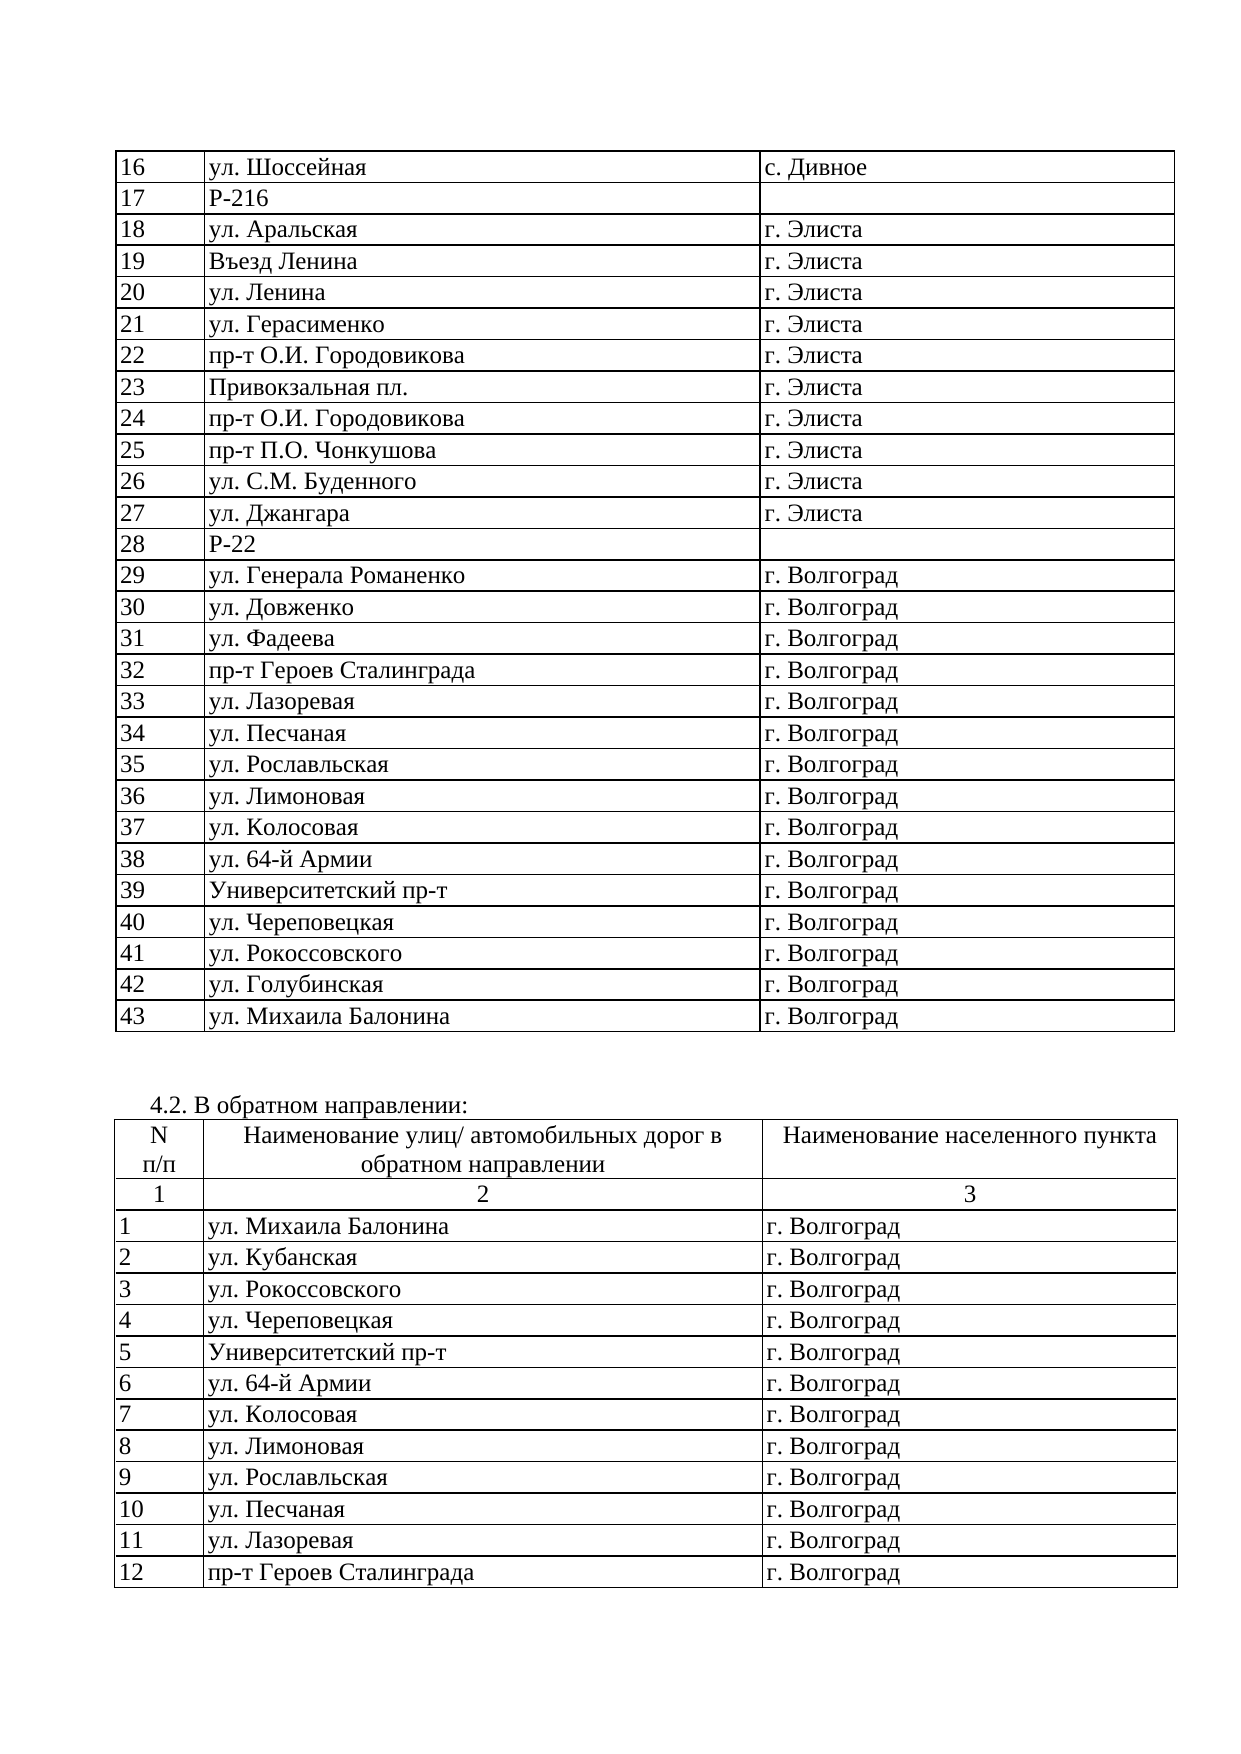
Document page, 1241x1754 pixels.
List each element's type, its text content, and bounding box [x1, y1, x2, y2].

table_cell г. Волгоград [761, 1001, 1174, 1031]
table_cell г. Волгоград [763, 1366, 1177, 1398]
table_cell 40 [117, 907, 204, 936]
table_cell с. Дивное [761, 152, 1174, 181]
table_cell г. Волгоград [761, 938, 1174, 968]
table_cell 5 [115, 1336, 203, 1366]
table_cell г. Волгоград [763, 1461, 1177, 1492]
table_cell г. Элиста [761, 372, 1174, 402]
table_cell ул. Рокоссовского [204, 1274, 762, 1303]
table_cell Привокзальная пл. [205, 372, 759, 402]
table_cell 11 [115, 1525, 203, 1555]
table_cell 30 [117, 592, 204, 622]
table_cell ул. Лазоревая [205, 686, 759, 716]
table_cell ул. 64-й Армии [205, 844, 759, 873]
table_cell ул. Довженко [205, 592, 759, 622]
table_cell ул. Рославльская [204, 1462, 762, 1492]
table_cell г. Элиста [761, 466, 1174, 496]
table_header N п/п [115, 1120, 203, 1178]
table_cell ул. Рокоссовского [205, 938, 759, 968]
table_cell 4 [115, 1305, 203, 1335]
table_cell г. Волгоград [761, 875, 1174, 905]
table_cell ул. Рославльская [205, 749, 759, 779]
table_cell 7 [115, 1399, 203, 1429]
table_cell 20 [117, 277, 204, 307]
table_cell г. Элиста [761, 215, 1174, 244]
table_cell 3 [115, 1273, 203, 1303]
table_cell г. Волгоград [761, 781, 1174, 811]
table_cell 26 [117, 466, 204, 496]
table_cell ул. Генерала Романенко [205, 561, 759, 590]
table_cell ул. Герасименко [205, 309, 759, 339]
table_cell г. Элиста [761, 403, 1174, 433]
table_cell г. Элиста [761, 277, 1174, 307]
table_cell 1 [115, 1210, 203, 1241]
table_cell ул. Михаила Балонина [204, 1211, 762, 1241]
table_cell ул. Колосовая [205, 812, 759, 842]
table_cell 17 [117, 183, 204, 213]
table_cell ул. Ленина [205, 277, 759, 307]
table_cell ул. Голубинская [205, 970, 759, 999]
table_cell г. Волгоград [763, 1555, 1177, 1587]
table_cell 36 [117, 781, 204, 811]
table_cell пр-т Героев Сталинграда [205, 655, 759, 685]
table_cell ул. Колосовая [204, 1400, 762, 1429]
table_cell 16 [117, 152, 204, 181]
table_cell Р-22 [205, 529, 759, 559]
table_cell г. Волгоград [763, 1429, 1177, 1461]
table_cell ул. Джангара [205, 498, 759, 527]
table_cell 35 [117, 749, 204, 779]
table_cell 12 [115, 1556, 203, 1587]
table_cell г. Элиста [761, 309, 1174, 339]
table_cell г. Волгоград [763, 1524, 1177, 1555]
table_cell г. Элиста [761, 340, 1174, 370]
table_cell г. Волгоград [763, 1335, 1177, 1366]
table_cell г. Элиста [761, 435, 1174, 464]
table_cell 42 [117, 970, 204, 999]
table_cell 8 [115, 1430, 203, 1461]
table_cell г. Волгоград [761, 655, 1174, 685]
table_cell 38 [117, 844, 204, 873]
table_cell пр-т П.О. Чонкушова [205, 435, 759, 464]
table_cell 25 [117, 435, 204, 464]
table_cell Университетский пр-т [204, 1337, 762, 1366]
table_cell 34 [117, 718, 204, 748]
table_cell 28 [117, 529, 204, 559]
table_cell ул. Череповецкая [205, 907, 759, 936]
table_cell ул. Лимоновая [204, 1431, 762, 1461]
table_cell г. Волгоград [763, 1398, 1177, 1429]
table_cell 1 [115, 1179, 203, 1209]
table_cell ул. Песчаная [205, 718, 759, 748]
table_cell 2 [115, 1242, 203, 1272]
table_cell ул. С.М. Буденного [205, 466, 759, 496]
table_cell ул. Лимоновая [205, 781, 759, 811]
table_cell г. Волгоград [761, 623, 1174, 653]
table_cell г. Волгоград [761, 592, 1174, 622]
table_cell г. Волгоград [761, 844, 1174, 873]
table_cell г. Волгоград [761, 718, 1174, 748]
table_cell г. Волгоград [761, 907, 1174, 936]
table_cell г. Волгоград [761, 561, 1174, 590]
table_cell г. Волгоград [761, 749, 1174, 779]
table_header Наименование улиц/ автомобильных дорог в обратном направлении [204, 1120, 762, 1178]
table_cell г. Волгоград [763, 1241, 1177, 1272]
table_cell 3 [763, 1178, 1177, 1209]
table_cell 27 [117, 498, 204, 527]
table_cell 43 [117, 1001, 204, 1031]
table_cell г. Волгоград [763, 1272, 1177, 1303]
table_cell [761, 529, 1174, 559]
table_cell пр-т О.И. Городовикова [205, 403, 759, 433]
table_cell 22 [117, 340, 204, 370]
table_cell ул. 64-й Армии [204, 1368, 762, 1398]
table_cell ул. Кубанская [204, 1242, 762, 1272]
table_cell г. Элиста [761, 246, 1174, 276]
table_cell ул. Шоссейная [205, 152, 759, 181]
table_cell 41 [117, 938, 204, 968]
table_cell 9 [115, 1462, 203, 1492]
table_cell 6 [115, 1368, 203, 1398]
table_cell пр-т Героев Сталинграда [204, 1557, 762, 1587]
table_cell 19 [117, 246, 204, 276]
table_cell 31 [117, 623, 204, 653]
table_cell ул. Фадеева [205, 623, 759, 653]
table_cell г. Волгоград [763, 1209, 1177, 1241]
table_cell 2 [204, 1179, 762, 1209]
table_cell 10 [115, 1493, 203, 1524]
table_cell г. Волгоград [761, 970, 1174, 999]
table_cell 32 [117, 655, 204, 685]
table_cell 33 [117, 686, 204, 716]
table_cell г. Элиста [761, 498, 1174, 527]
table_cell Университетский пр-т [205, 875, 759, 905]
table_header Наименование населенного пункта [763, 1120, 1177, 1178]
table_cell 37 [117, 812, 204, 842]
table_cell г. Волгоград [761, 686, 1174, 716]
table_cell ул. Михаила Балонина [205, 1001, 759, 1031]
table_cell Въезд Ленина [205, 246, 759, 276]
table_cell Р-216 [205, 183, 759, 213]
table_cell 29 [117, 561, 204, 590]
table_cell [761, 183, 1174, 213]
table_cell ул. Аральская [205, 215, 759, 244]
table_cell г. Волгоград [763, 1492, 1177, 1524]
text 4.2. В обратном направлении: [150, 1090, 1090, 1119]
table_cell 39 [117, 875, 204, 905]
table_cell пр-т О.И. Городовикова [205, 340, 759, 370]
table_cell ул. Песчаная [204, 1494, 762, 1524]
table_cell г. Волгоград [763, 1304, 1177, 1335]
table_cell ул. Череповецкая [204, 1305, 762, 1335]
table_cell ул. Лазоревая [204, 1525, 762, 1555]
table_cell 24 [117, 403, 204, 433]
table_cell г. Волгоград [761, 812, 1174, 842]
table_cell 21 [117, 309, 204, 339]
table_cell 18 [117, 215, 204, 244]
table_cell 23 [117, 372, 204, 402]
